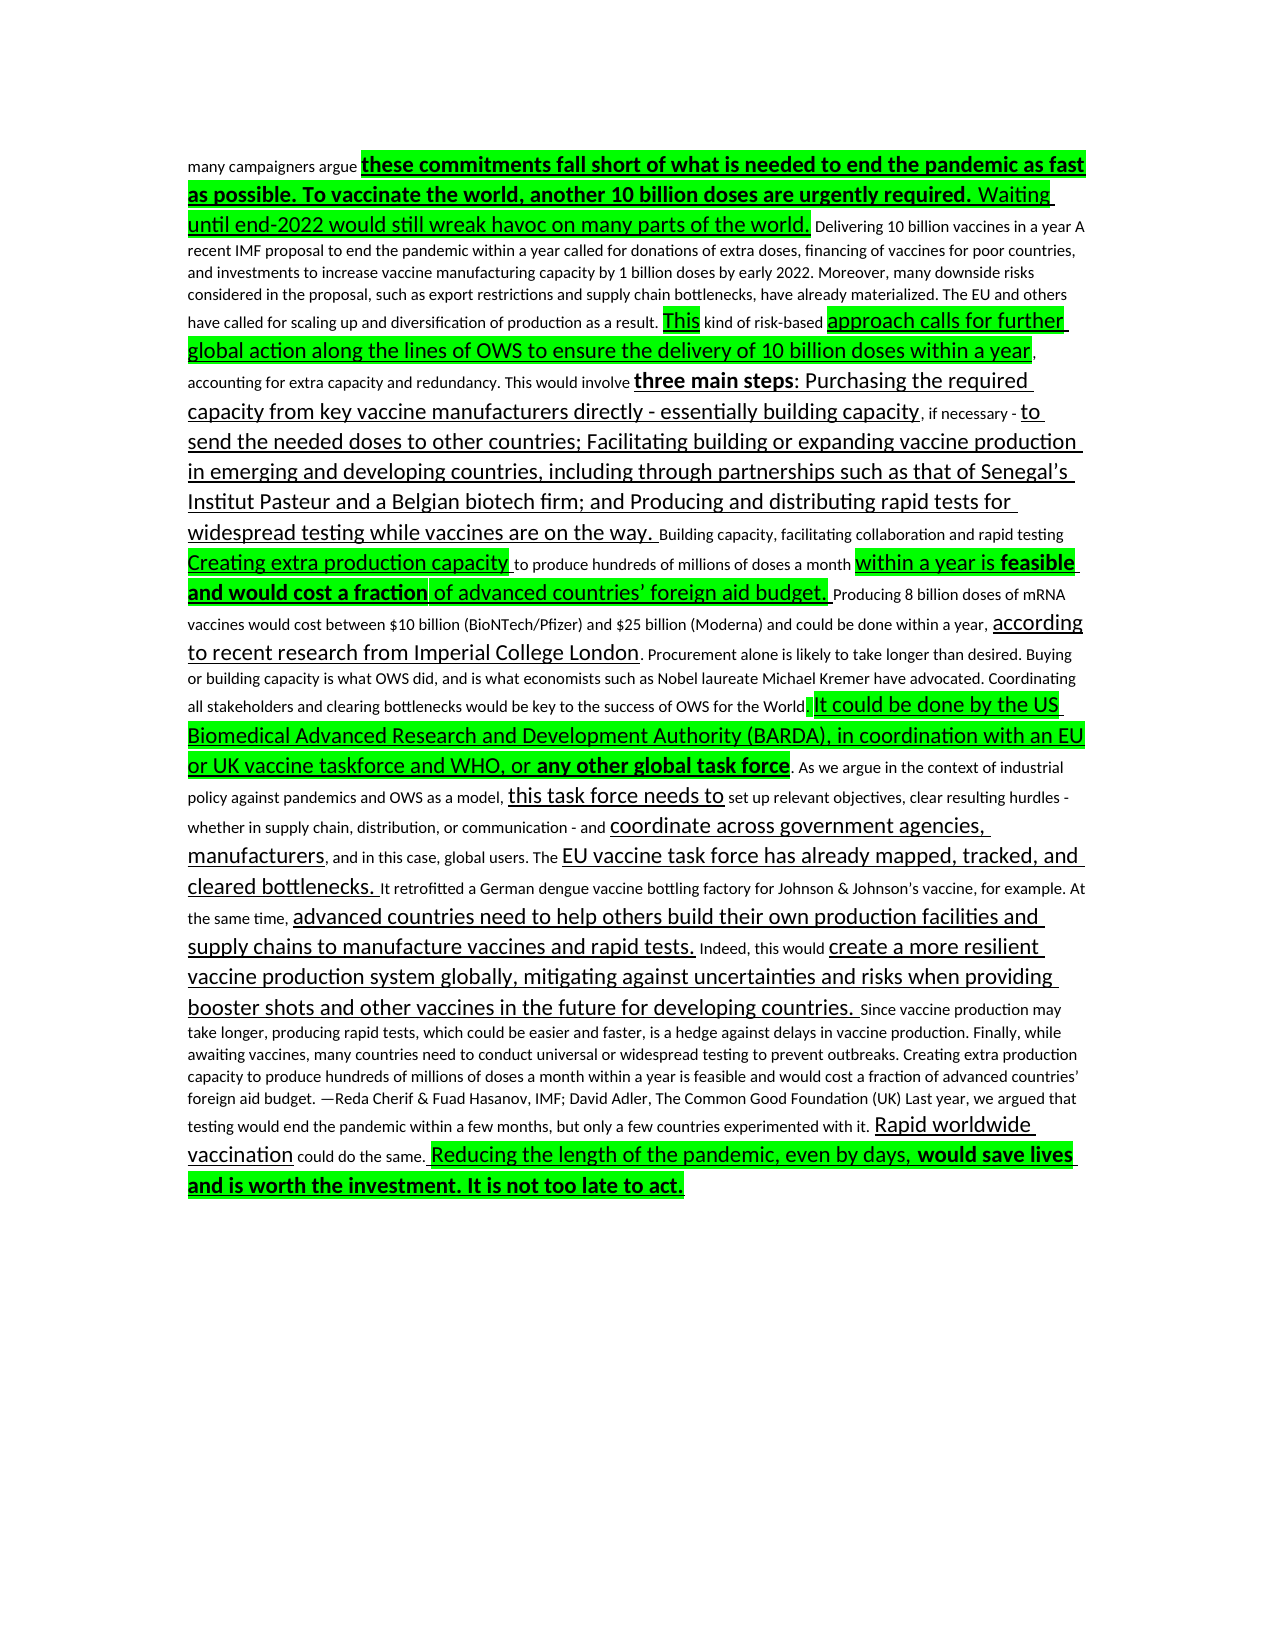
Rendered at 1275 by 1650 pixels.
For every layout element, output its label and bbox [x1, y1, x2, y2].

text [187, 150, 1087, 1199]
